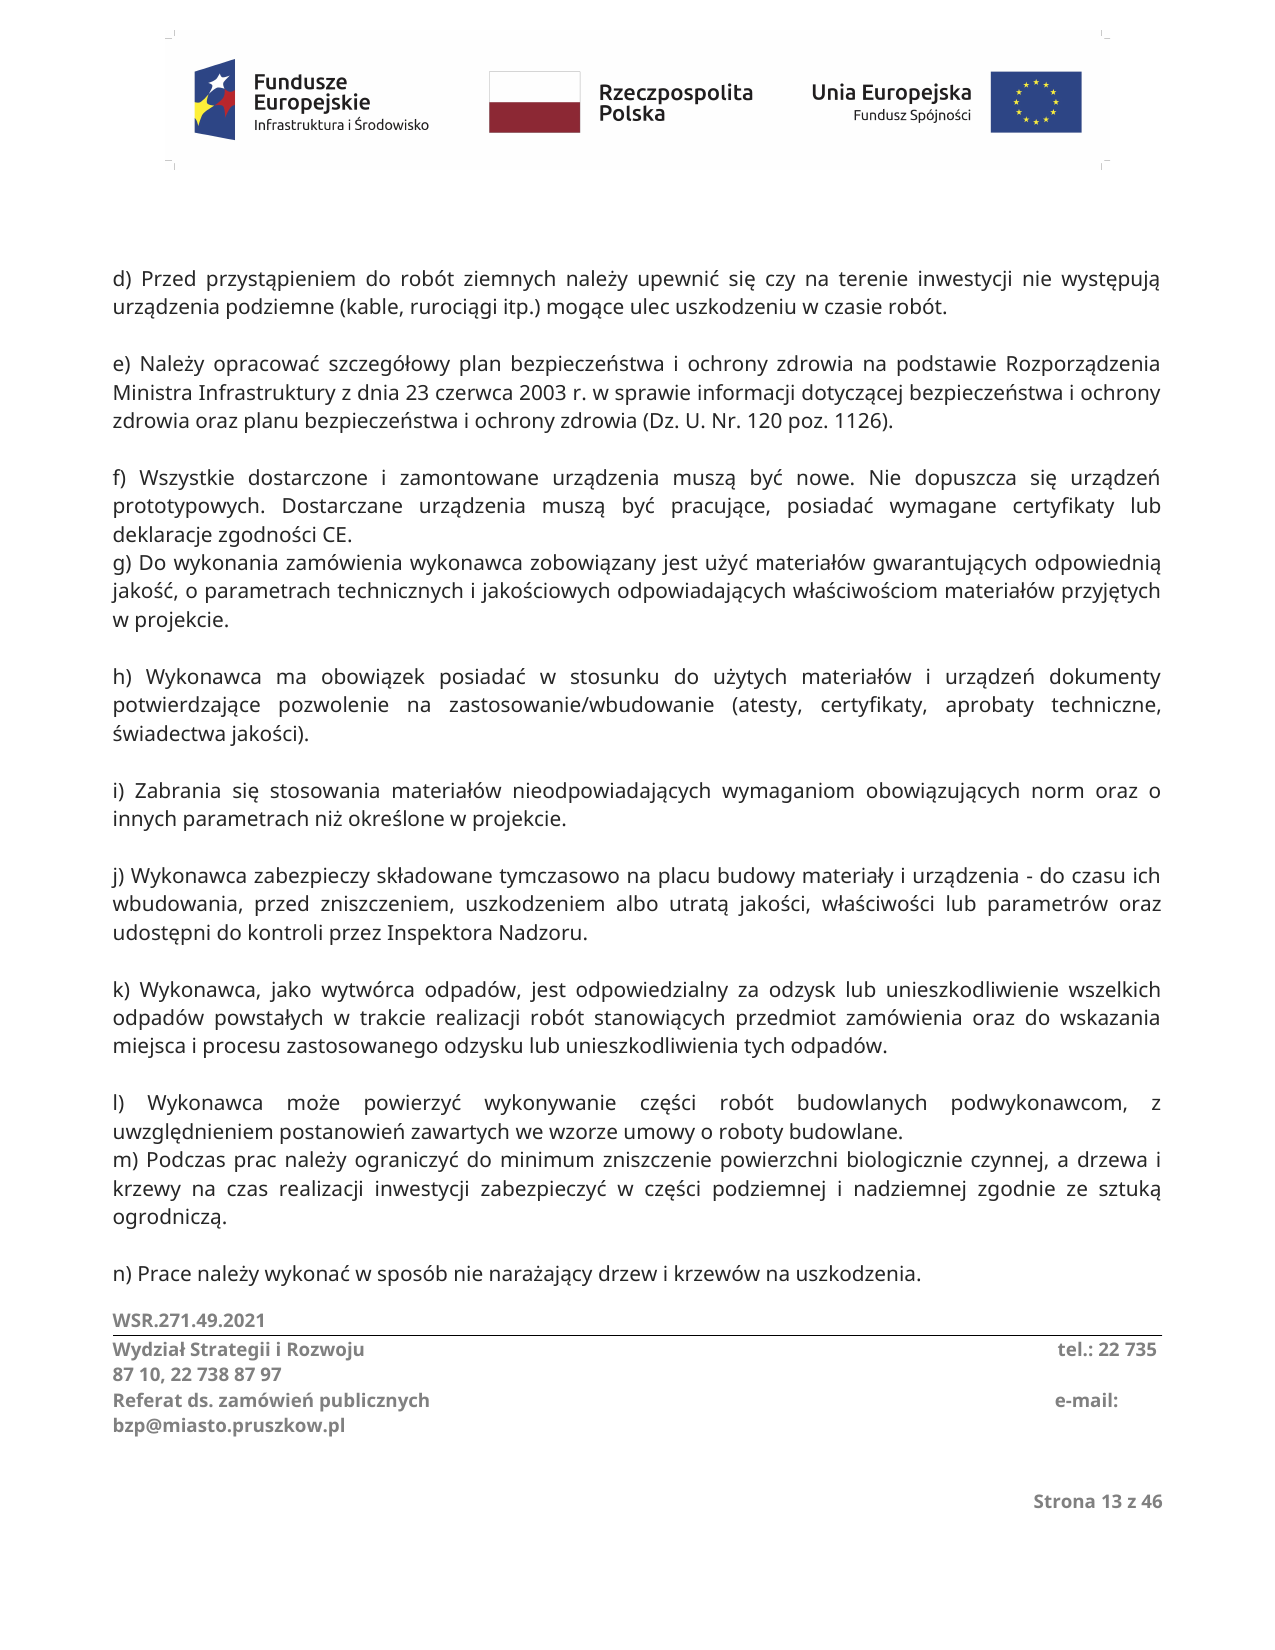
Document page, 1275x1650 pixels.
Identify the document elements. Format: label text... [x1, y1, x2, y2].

text j) Wykonawca zabezpieczy składowane tymczasowo na placu budowy materiały i urządzenia - do czasu ich wbudowania, przed zniszczeniem, uszkodzeniem albo utratą jakości, właściwości lub parametrów oraz udostępni do kontroli przez Inspektora Nadzoru. [112, 861, 1162, 946]
picture [165, 30, 1111, 170]
text d) Przed przystąpieniem do robót ziemnych należy upewnić się czy na terenie inwestycji nie występują urządzenia podziemne (kable, rurociągi itp.) mogące ulec uszkodzeniu w czasie robót. [112, 264, 1162, 321]
text n) Prace należy wykonać w sposób nie narażający drzew i krzewów na uszkodzenia. [112, 1259, 1162, 1288]
text g) Do wykonania zamówienia wykonawca zobowiązany jest użyć materiałów gwarantujących odpowiednią jakość, o parametrach technicznych i jakościowych odpowiadających właściwościom materiałów przyjętych w projekcie. [112, 548, 1162, 633]
text i) Zabrania się stosowania materiałów nieodpowiadających wymaganiom obowiązujących norm oraz o innych parametrach niż określone w projekcie. [112, 776, 1162, 833]
text k) Wykonawca, jako wytwórca odpadów, jest odpowiedzialny za odzysk lub unieszkodliwienie wszelkich odpadów powstałych w trakcie realizacji robót stanowiących przedmiot zamówienia oraz do wskazania miejsca i procesu zastosowanego odzysku lub unieszkodliwienia tych odpadów. [112, 975, 1162, 1060]
text m) Podczas prac należy ograniczyć do minimum zniszczenie powierzchni biologicznie czynnej, a drzewa i krzewy na czas realizacji inwestycji zabezpieczyć w części podziemnej i nadziemnej zgodnie ze sztuką ogrodniczą. [112, 1145, 1162, 1231]
text e) Należy opracować szczegółowy plan bezpieczeństwa i ochrony zdrowia na podstawie Rozporządzenia Ministra Infrastruktury z dnia 23 czerwca 2003 r. w sprawie informacji dotyczącej bezpieczeństwa i ochrony zdrowia oraz planu bezpieczeństwa i ochrony zdrowia (Dz. U. Nr. 120 poz. 1126). [112, 349, 1162, 434]
text f) Wszystkie dostarczone i zamontowane urządzenia muszą być nowe. Nie dopuszcza się urządzeń prototypowych. Dostarczane urządzenia muszą być pracujące, posiadać wymagane certyfikaty lub deklaracje zgodności CE. [112, 463, 1162, 548]
text l) Wykonawca może powierzyć wykonywanie części robót budowlanych podwykonawcom, z uwzględnieniem postanowień zawartych we wzorze umowy o roboty budowlane. [112, 1088, 1162, 1145]
text h) Wykonawca ma obowiązek posiadać w stosunku do użytych materiałów i urządzeń dokumenty potwierdzające pozwolenie na zastosowanie/wbudowanie (atesty, certyfikaty, aprobaty techniczne, świadectwa jakości). [112, 662, 1162, 747]
